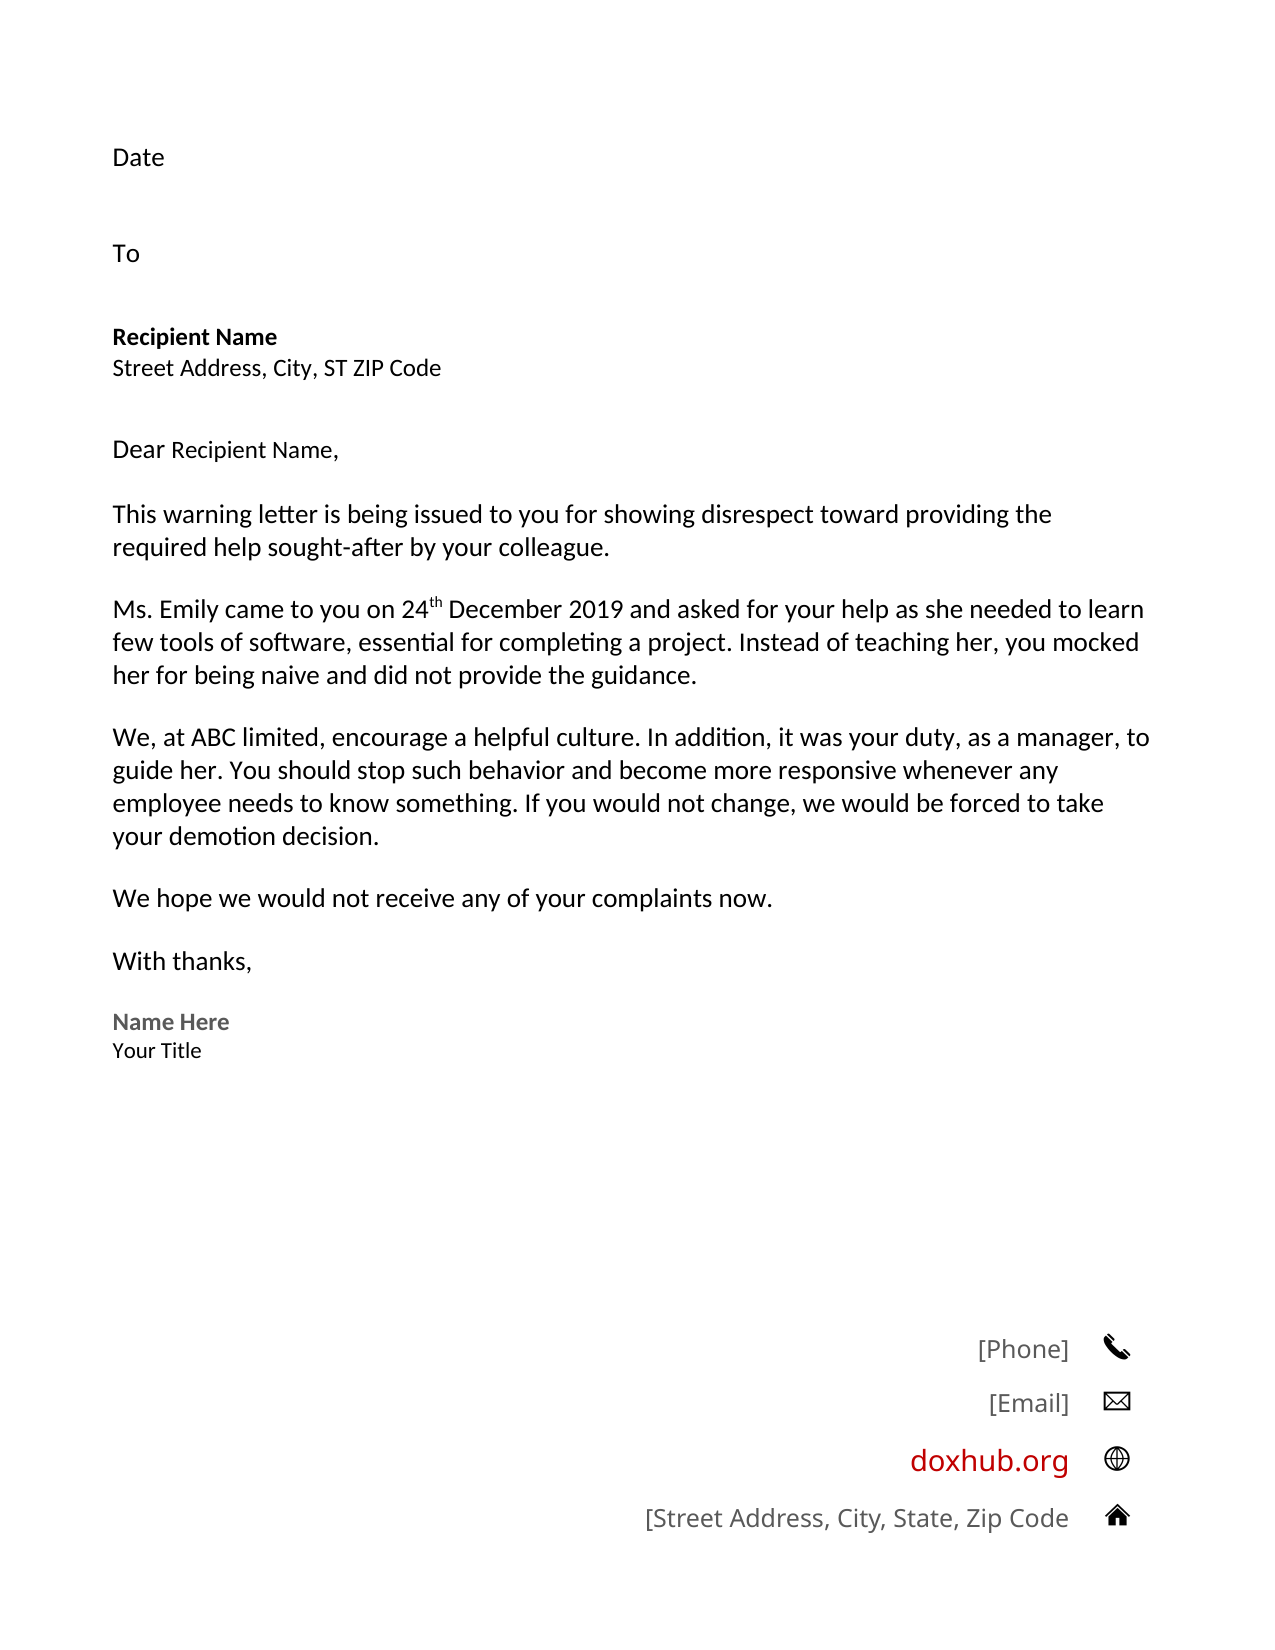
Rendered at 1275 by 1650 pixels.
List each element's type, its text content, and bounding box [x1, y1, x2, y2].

text We hope we would not receive any of your complaints now. [112, 881, 1153, 914]
text We, at ABC limited, encourage a helpful culture. In addition, it was your duty, as a manager, to guide her. You should stop such behavior and become more responsive whenever any employee needs to know something. If you would not change, we would be forced to take your demotion decision. [112, 720, 1153, 852]
picture [1101, 1443, 1133, 1474]
text With thanks, [112, 944, 1153, 977]
text This warning letter is being issued to you for showing disrespect toward providing the required help sought-after by your colleague. [112, 497, 1153, 563]
picture [1101, 1385, 1133, 1417]
text To [112, 236, 1078, 269]
text Dear , [112, 432, 1078, 466]
picture [1103, 1500, 1132, 1529]
picture [1101, 1331, 1133, 1362]
text Ms. Emily came to you on 24th December 2019 and asked for your help as she needed to learn few tools of software, essential for completing a project. Instead of teaching her, you mocked her for being naive and did not provide the guidance. [112, 592, 1153, 691]
